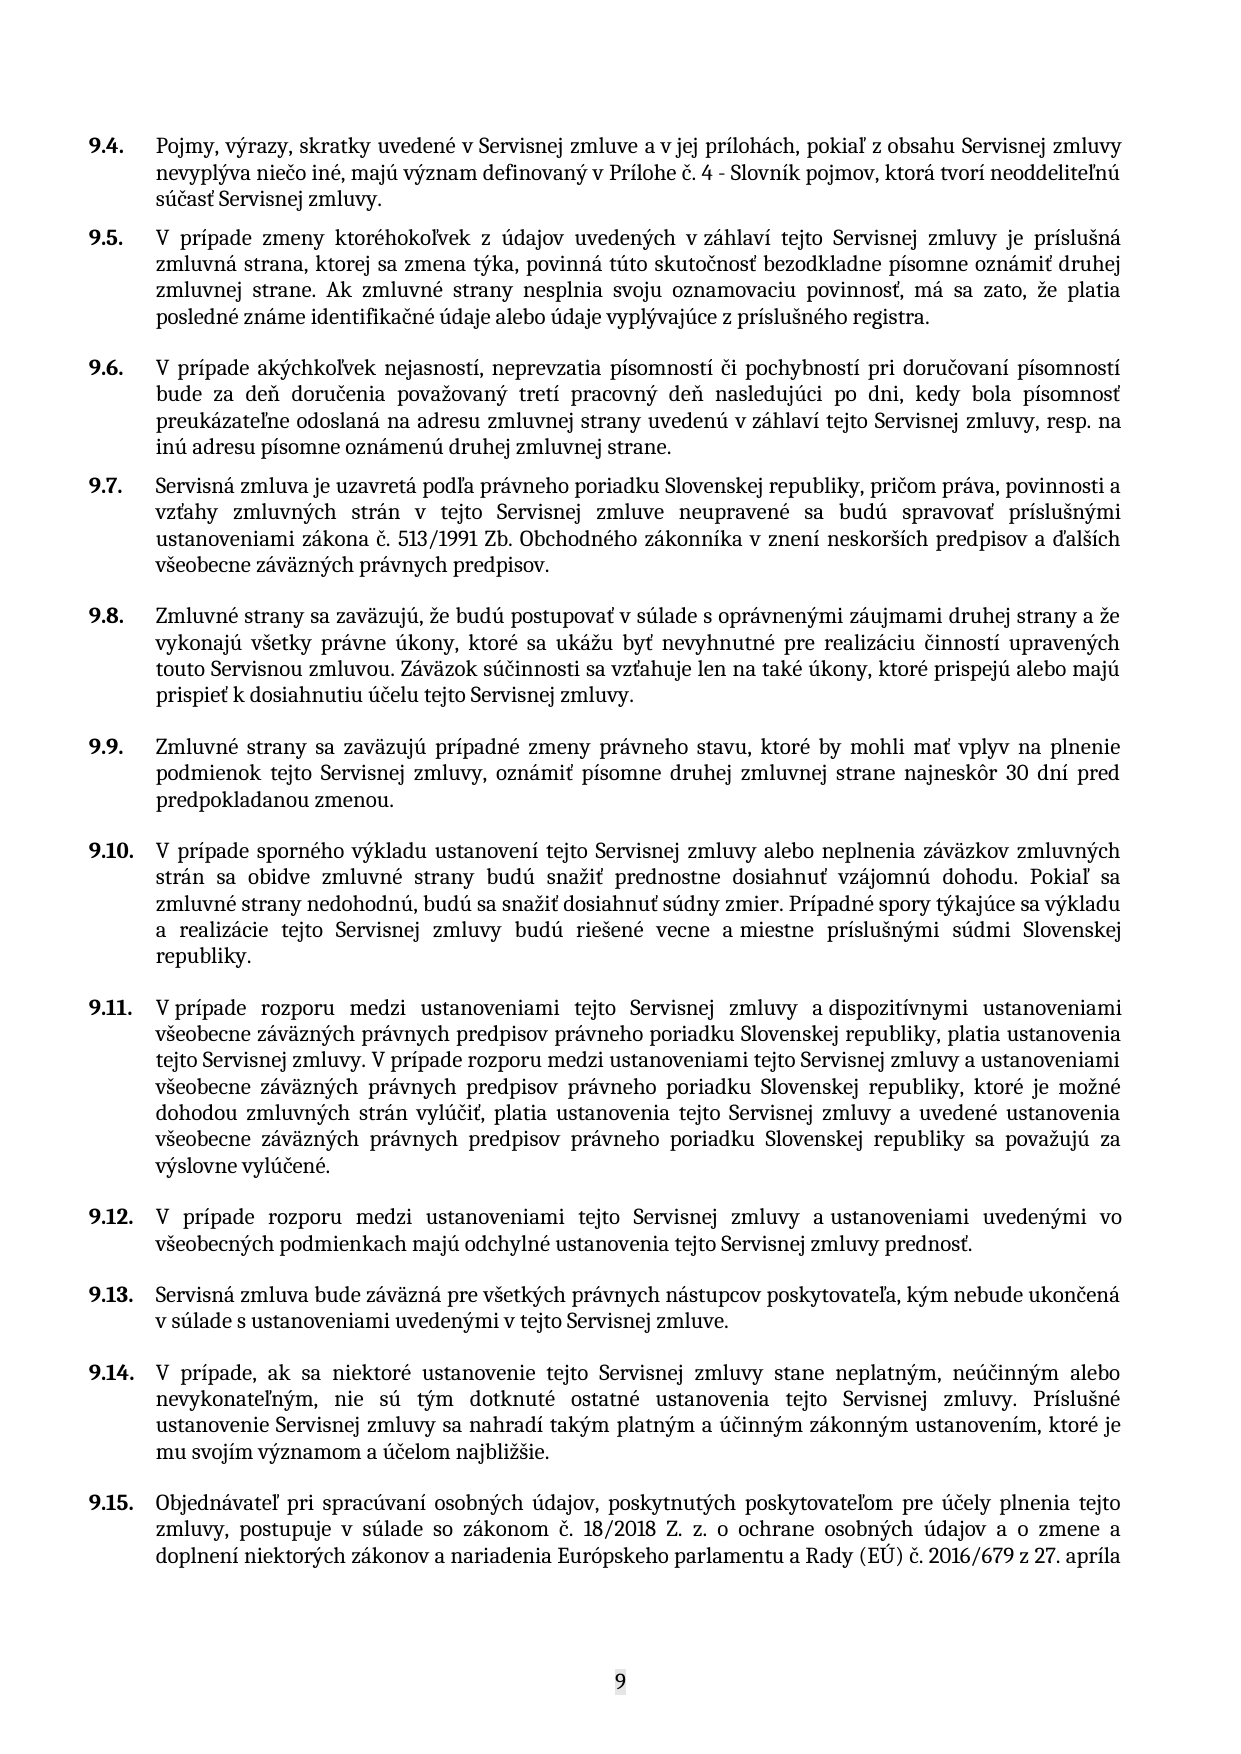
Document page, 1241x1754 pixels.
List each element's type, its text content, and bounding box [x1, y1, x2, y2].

list Servisná zmluva bude záväzná pre všetkých právnych nástupcov poskytovateľa, kým nebude ukončená v súlade s ustanoveniami uvedenými v tejto Servisnej zmluve. [88, 1282, 1122, 1334]
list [88, 1490, 1122, 1569]
list V prípade rozporu medzi ustanoveniami tejto Servisnej zmluvy a ustanoveniami uvedenými vo všeobecných podmienkach majú odchylné ustanovenia tejto Servisnej zmluvy prednosť. [88, 1204, 1122, 1257]
list V prípade akýchkoľvek nejasností, neprevzatia písomností či pochybností pri doručovaní písomností bude za deň doručenia považovaný tretí pracovný deň nasledujúci po dni, kedy bola písomnosť preukázateľne odoslaná na adresu zmluvnej strany uvedenú v záhlaví tejto Servisnej zmluvy, resp. na inú adresu písomne oznámenú druhej zmluvnej strane. [88, 355, 1122, 460]
list V prípade, ak sa niektoré ustanovenie tejto Servisnej zmluvy stane neplatným, neúčinným alebo nevykonateľným, nie sú tým dotknuté ostatné ustanovenia tejto Servisnej zmluvy. Príslušné ustanovenie Servisnej zmluvy sa nahradí takým platným a účinným zákonným ustanovením, ktoré je mu svojím významom a účelom najbližšie. [88, 1359, 1122, 1465]
list V prípade rozporu medzi ustanoveniami tejto Servisnej zmluvy a dispozitívnymi ustanoveniami všeobecne záväzných právnych predpisov právneho poriadku Slovenskej republiky, platia ustanovenia tejto Servisnej zmluvy. V prípade rozporu medzi ustanoveniami tejto Servisnej zmluvy a ustanoveniami všeobecne záväzných právnych predpisov právneho poriadku Slovenskej republiky, ktoré je možné dohodou zmluvných strán vylúčiť, platia ustanovenia tejto Servisnej zmluvy a uvedené ustanovenia všeobecne záväzných právnych predpisov právneho poriadku Slovenskej republiky sa považujú za výslovne vylúčené. [88, 994, 1122, 1179]
list V prípade zmeny ktoréhokoľvek z údajov uvedených v záhlaví tejto Servisnej zmluvy je príslušná zmluvná strana, ktorej sa zmena týka, povinná túto skutočnosť bezodkladne písomne oznámiť druhej zmluvnej strane. Ak zmluvné strany nesplnia svoju oznamovaciu povinnosť, má sa zato, že platia posledné známe identifikačné údaje alebo údaje vyplývajúce z príslušného registra. [88, 224, 1122, 330]
list Pojmy, výrazy, skratky uvedené v Servisnej zmluve a v jej prílohách, pokiaľ z obsahu Servisnej zmluvy nevyplýva niečo iné, majú význam definovaný v Prílohe č. 4 - Slovník pojmov, ktorá tvorí neoddeliteľnú súčasť Servisnej zmluvy. [88, 133, 1122, 212]
list Servisná zmluva je uzavretá podľa právneho poriadku Slovenskej republiky, pričom práva, povinnosti a vzťahy zmluvných strán v tejto Servisnej zmluve neupravené sa budú spravovať príslušnými ustanoveniami zákona č. 513/1991 Zb. Obchodného zákonníka v znení neskorších predpisov a ďalších všeobecne záväzných právnych predpisov. [88, 473, 1122, 578]
list Zmluvné strany sa zaväzujú prípadné zmeny právneho stavu, ktoré by mohli mať vplyv na plnenie podmienok tejto Servisnej zmluvy, oznámiť písomne druhej zmluvnej strane najneskôr 30 dní pred predpokladanou zmenou. [88, 734, 1122, 813]
list Zmluvné strany sa zaväzujú, že budú postupovať v súlade s oprávnenými záujmami druhej strany a že vykonajú všetky právne úkony, ktoré sa ukážu byť nevyhnutné pre realizáciu činností upravených touto Servisnou zmluvou. Záväzok súčinnosti sa vzťahuje len na také úkony, ktoré prispejú alebo majú prispieť k dosiahnutiu účelu tejto Servisnej zmluvy. [88, 603, 1122, 709]
list V prípade sporného výkladu ustanovení tejto Servisnej zmluvy alebo neplnenia záväzkov zmluvných strán sa obidve zmluvné strany budú snažiť prednostne dosiahnuť vzájomnú dohodu. Pokiaľ sa zmluvné strany nedohodnú, budú sa snažiť dosiahnuť súdny zmier. Prípadné spory týkajúce sa výkladu a realizácie tejto Servisnej zmluvy budú riešené vecne a miestne príslušnými súdmi Slovenskej republiky. [88, 838, 1122, 969]
